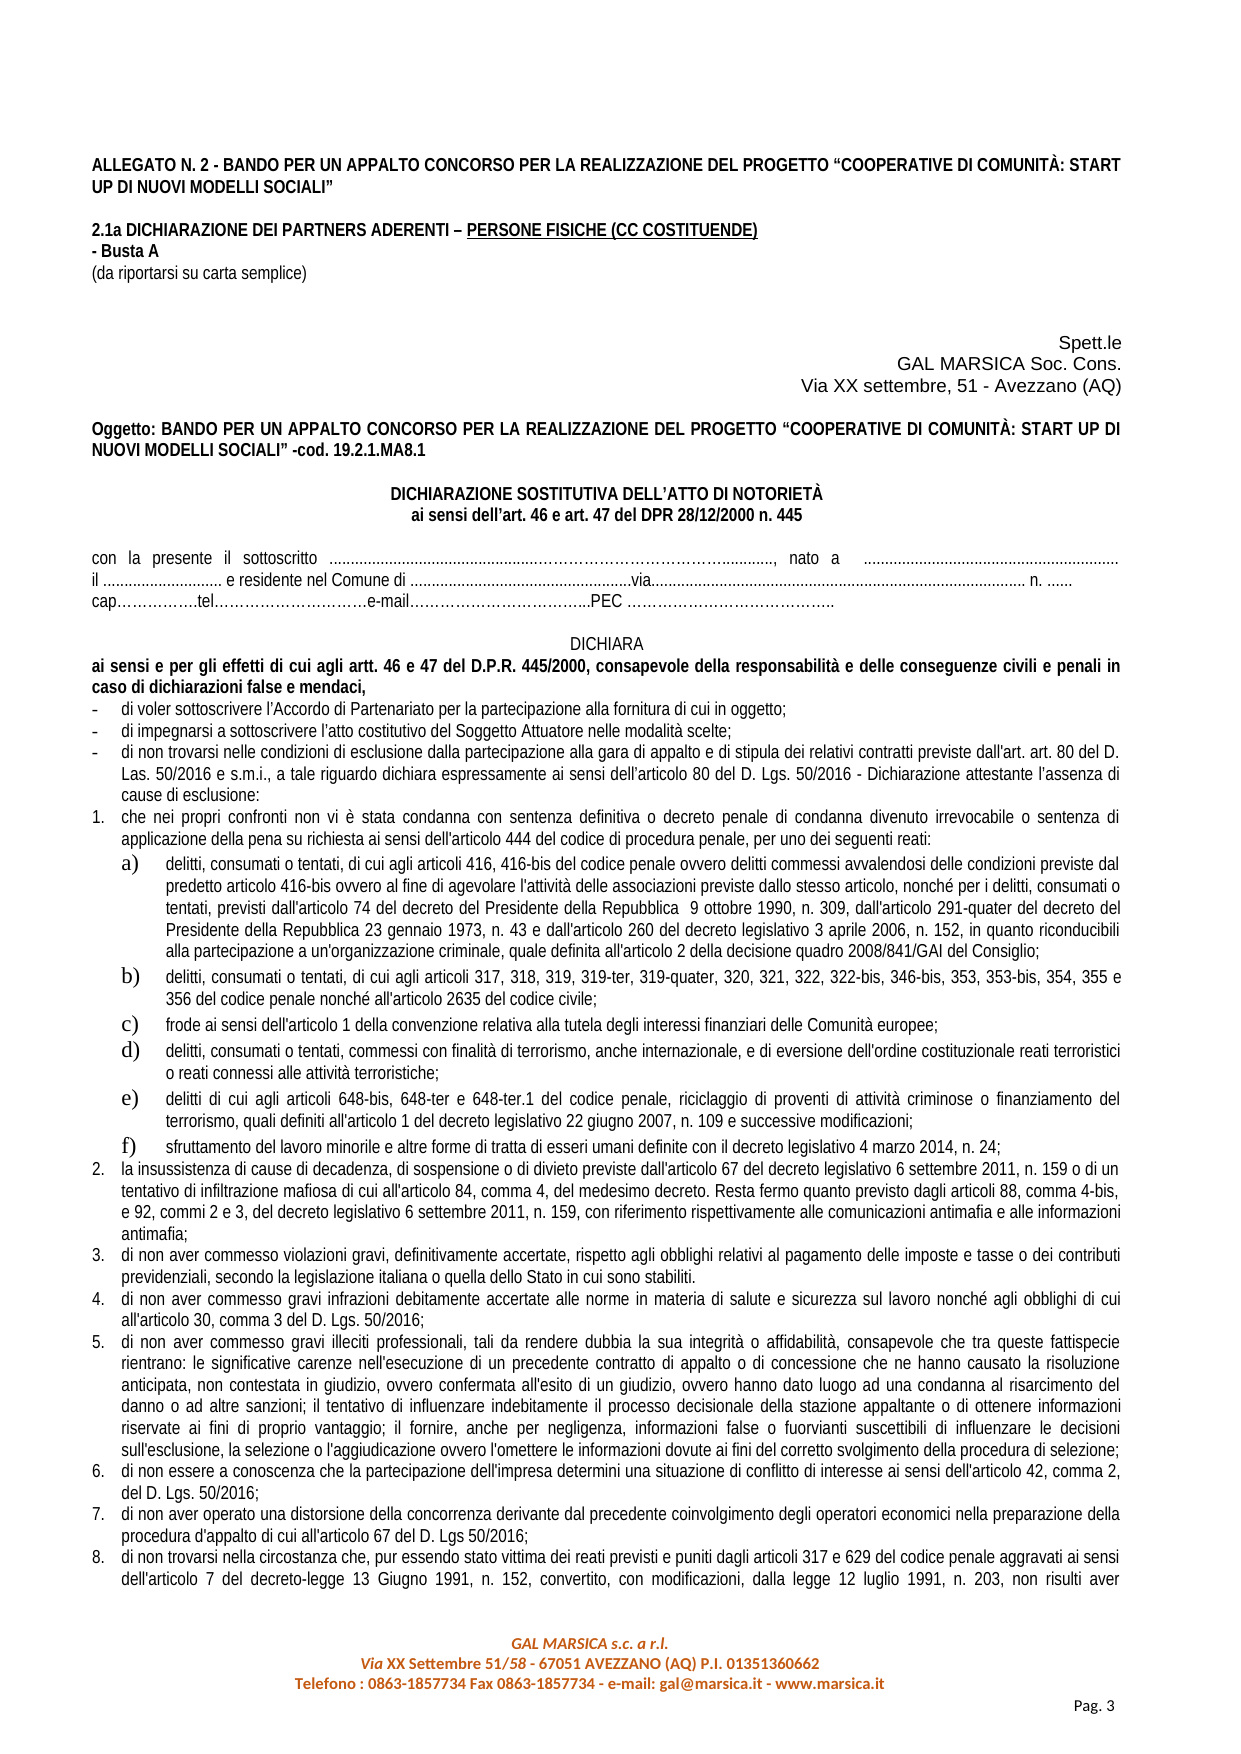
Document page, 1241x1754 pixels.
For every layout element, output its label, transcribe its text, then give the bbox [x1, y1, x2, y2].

list di non aver operato una distorsione della concorrenza derivante dal precedente coinvolgimento degli operatori economici nella preparazione della procedura d'appalto di cui all'articolo 67 del D. Lgs 50/2016; [92, 1503, 1122, 1546]
text ALLEGATO N. 2 - BANDO PER UN APPALTO CONCORSO PER LA REALIZZAZIONE DEL PROGETTO “COOPERATIVE DI COMUNITÀ: START UP DI NUOVI MODELLI SOCIALI” [92, 154, 1122, 197]
text ai sensi dell’art. 46 e art. 47 del DPR 28/12/2000 n. 445 [92, 504, 1122, 526]
text GAL MARSICA Soc. Cons. [92, 353, 1122, 374]
list di non trovarsi nelle condizioni di esclusione dalla partecipazione alla gara di appalto e di stipula dei relativi contratti previste dall'art. art. 80 del D. Las. 50/2016 e s.m.i., a tale riguardo dichiara espressamente ai sensi dell’articolo 80 del D. Lgs. 50/2016 - Dichiarazione attestante l’assenza di cause di esclusione: [92, 741, 1122, 806]
list la insussistenza di cause di decadenza, di sospensione o di divieto previste dall'articolo 67 del decreto legislativo 6 settembre 2011, n. 159 o di un tentativo di infiltrazione mafiosa di cui all'articolo 84, comma 4, del medesimo decreto. Resta fermo quanto previsto dagli articoli 88, comma 4-bis, e 92, commi 2 e 3, del decreto legislativo 6 settembre 2011, n. 159, con riferimento rispettivamente alle comunicazioni antimafia e alle informazioni antimafia; [92, 1158, 1122, 1244]
text (da riportarsi su carta semplice) [92, 262, 1122, 283]
list delitti di cui agli articoli 648-bis, 648-ter e 648-ter.1 del codice penale, riciclaggio di proventi di attività criminose o finanziamento del terrorismo, quali definiti all'articolo 1 del decreto legislativo 22 giugno 2007, n. 109 e successive modificazioni; [121, 1084, 1122, 1132]
list di impegnarsi a sottoscrivere l’atto costitutivo del Soggetto Attuatore nelle modalità scelte; [92, 719, 1122, 741]
text cap…………….tel…………………………e-mail……………………………...PEC ………………………………….. [92, 590, 1122, 612]
text Oggetto: BANDO PER UN APPALTO CONCORSO PER LA REALIZZAZIONE DEL PROGETTO “COOPERATIVE DI COMUNITÀ: START UP DI NUOVI MODELLI SOCIALI” -cod. 19.2.1.MA8.1 [92, 418, 1122, 461]
text - Busta A [92, 240, 1122, 262]
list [92, 1546, 1122, 1589]
list di non aver commesso gravi infrazioni debitamente accertate alle norme in materia di salute e sicurezza sul lavoro nonché agli obblighi di cui all'articolo 30, comma 3 del D. Lgs. 50/2016; [92, 1287, 1122, 1331]
text con la presente il sottoscritto .................................................………………………………............, nato a ............................................................ il ............................ e residente nel Comune di ....................................................via........................................................................................ n. ...... [92, 547, 1122, 590]
text Spett.le [92, 331, 1122, 353]
list che nei propri confronti non vi è stata condanna con sentenza definitiva o decreto penale di condanna divenuto irrevocabile o sentenza di applicazione della pena su richiesta ai sensi dell'articolo 444 del codice di procedura penale, per uno dei seguenti reati: [92, 806, 1122, 849]
text ai sensi e per gli effetti di cui agli artt. 46 e 47 del D.P.R. 445/2000, consapevole della responsabilità e delle conseguenze civili e penali in caso di dichiarazioni false e mendaci, [92, 655, 1122, 698]
text DICHIARA [92, 633, 1122, 655]
text Via XX settembre, 51 - Avezzano (AQ) [92, 374, 1122, 396]
list delitti, consumati o tentati, commessi con finalità di terrorismo, anche internazionale, e di eversione dell'ordine costituzionale reati terroristici o reati connessi alle attività terroristiche; [121, 1036, 1122, 1084]
list di non aver commesso violazioni gravi, definitivamente accertate, rispetto agli obblighi relativi al pagamento delle imposte e tasse o dei contributi previdenziali, secondo la legislazione italiana o quella dello Stato in cui sono stabiliti. [92, 1244, 1122, 1287]
text 2.1a DICHIARAZIONE DEI PARTNERS ADERENTI – PERSONE FISICHE (CC COSTITUENDE) [92, 219, 1122, 240]
list sfruttamento del lavoro minorile e altre forme di tratta di esseri umani definite con il decreto legislativo 4 marzo 2014, n. 24; [121, 1132, 1122, 1158]
list di non essere a conoscenza che la partecipazione dell'impresa determini una situazione di conflitto di interesse ai sensi dell'articolo 42, comma 2, del D. Lgs. 50/2016; [92, 1460, 1122, 1503]
list delitti, consumati o tentati, di cui agli articoli 416, 416-bis del codice penale ovvero delitti commessi avvalendosi delle condizioni previste dal predetto articolo 416-bis ovvero al fine di agevolare l'attività delle associazioni previste dallo stesso articolo, nonché per i delitti, consumati o tentati, previsti dall'articolo 74 del decreto del Presidente della Repubblica 9 ottobre 1990, n. 309, dall'articolo 291-quater del decreto del Presidente della Repubblica 23 gennaio 1973, n. 43 e dall'articolo 260 del decreto legislativo 3 aprile 2006, n. 152, in quanto riconducibili alla partecipazione a un'organizzazione criminale, quale definita all'articolo 2 della decisione quadro 2008/841/GAI del Consiglio; [121, 849, 1122, 962]
text DICHIARAZIONE SOSTITUTIVA DELL’ATTO DI NOTORIETÀ [92, 482, 1122, 504]
list di voler sottoscrivere l’Accordo di Partenariato per la partecipazione alla fornitura di cui in oggetto; [92, 698, 1122, 719]
list di non aver commesso gravi illeciti professionali, tali da rendere dubbia la sua integrità o affidabilità, consapevole che tra queste fattispecie rientrano: le significative carenze nell'esecuzione di un precedente contratto di appalto o di concessione che ne hanno causato la risoluzione anticipata, non contestata in giudizio, ovvero confermata all'esito di un giudizio, ovvero hanno dato luogo ad una condanna al risarcimento del danno o ad altre sanzioni; il tentativo di influenzare indebitamente il processo decisionale della stazione appaltante o di ottenere informazioni riservate ai fini di proprio vantaggio; il fornire, anche per negligenza, informazioni false o fuorvianti suscettibili di influenzare le decisioni sull'esclusione, la selezione o l'aggiudicazione ovvero l'omettere le informazioni dovute ai fini del corretto svolgimento della procedura di selezione; [92, 1331, 1122, 1460]
list frode ai sensi dell'articolo 1 della convenzione relativa alla tutela degli interessi finanziari delle Comunità europee; [121, 1009, 1122, 1036]
list delitti, consumati o tentati, di cui agli articoli 317, 318, 319, 319-ter, 319-quater, 320, 321, 322, 322-bis, 346-bis, 353, 353-bis, 354, 355 e 356 del codice penale nonché all'articolo 2635 del codice civile; [121, 962, 1122, 1009]
